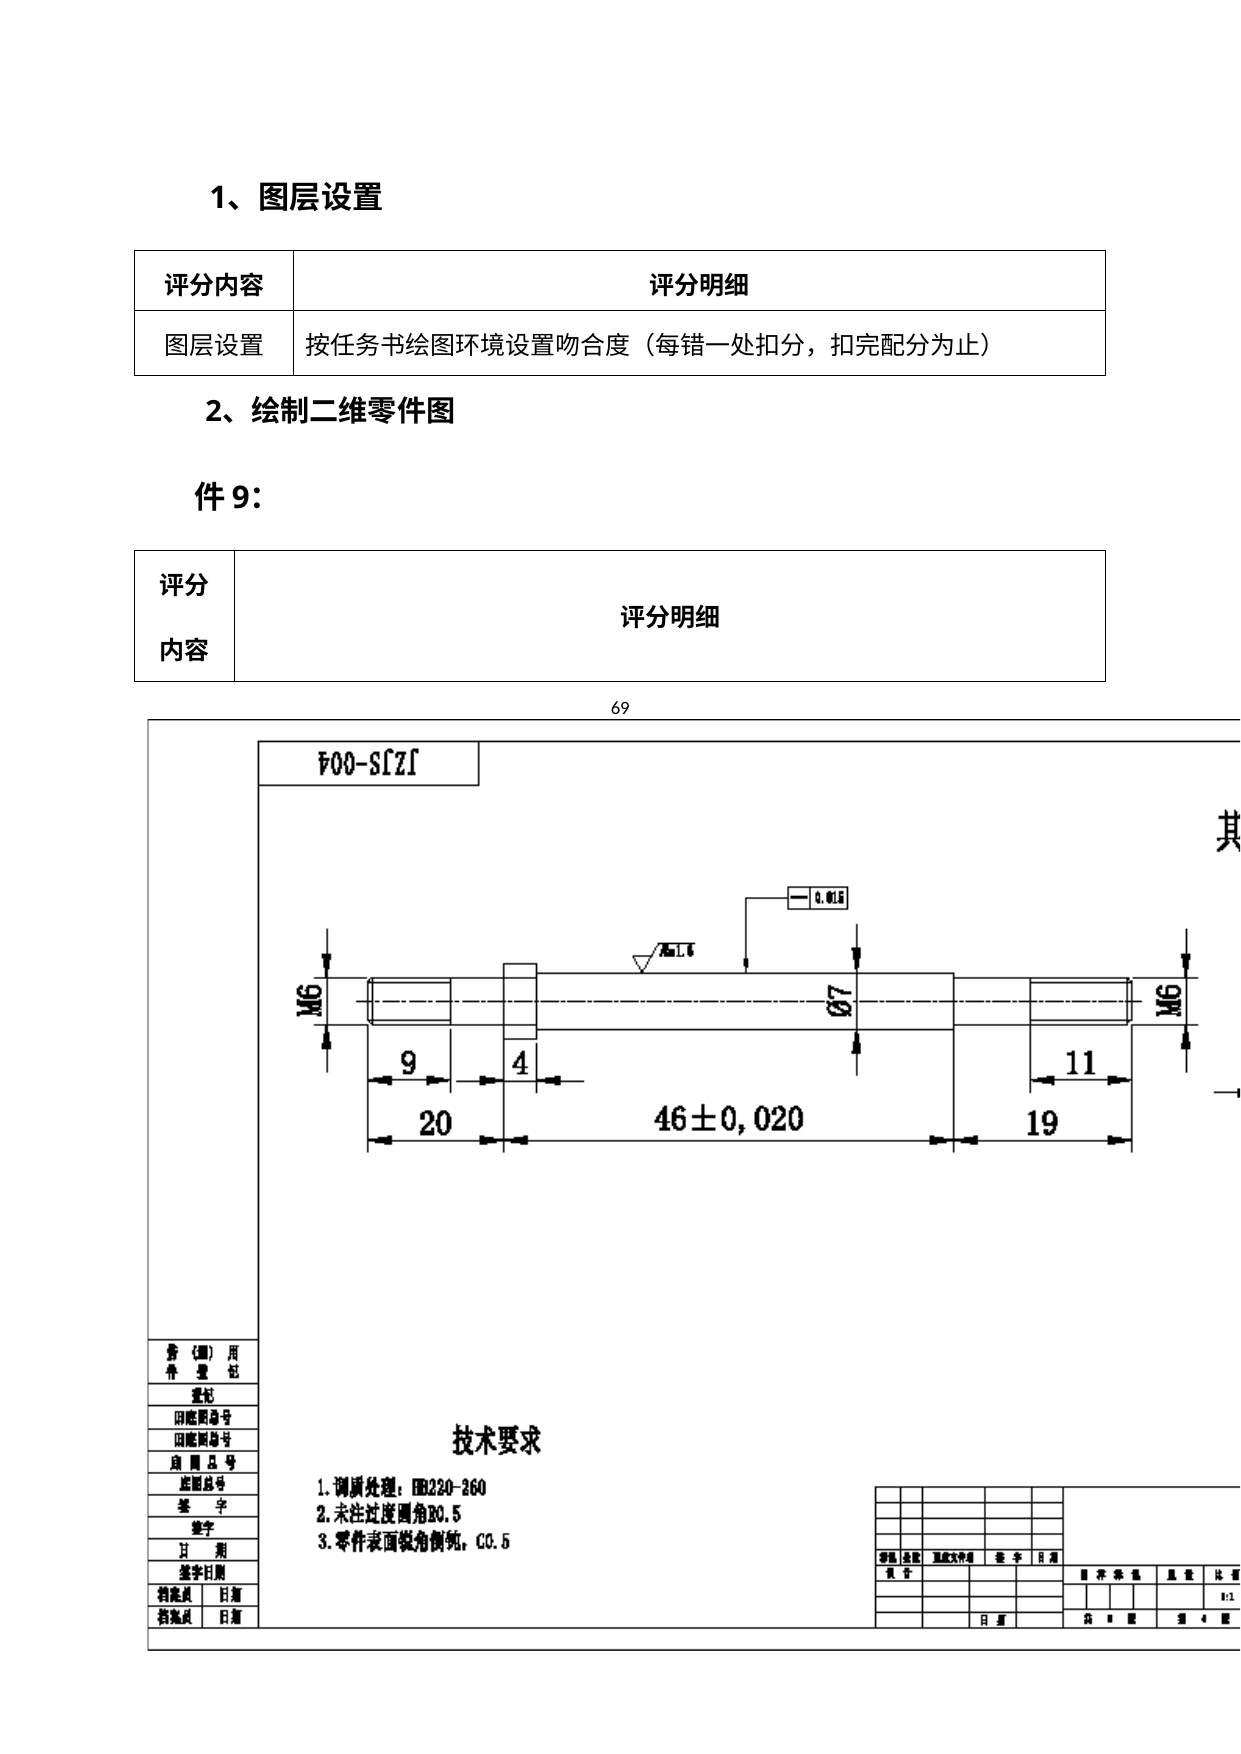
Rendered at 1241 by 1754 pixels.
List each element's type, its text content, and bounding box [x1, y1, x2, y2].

table_header 评分明细 [294, 251, 1105, 310]
table_header 评分 内容 [135, 551, 234, 681]
text 件9： [148, 462, 1092, 527]
text 2、绘制二维零件图 [148, 376, 1092, 441]
table_header 评分明细 [235, 551, 1105, 681]
table_cell 图层设置 [135, 311, 293, 375]
table_header 评分内容 [135, 251, 293, 310]
table_cell 按任务书绘图环境设置吻合度（每错一处扣分，扣完配分为止） [294, 311, 1105, 375]
text 1、图层设置 [148, 162, 1092, 227]
